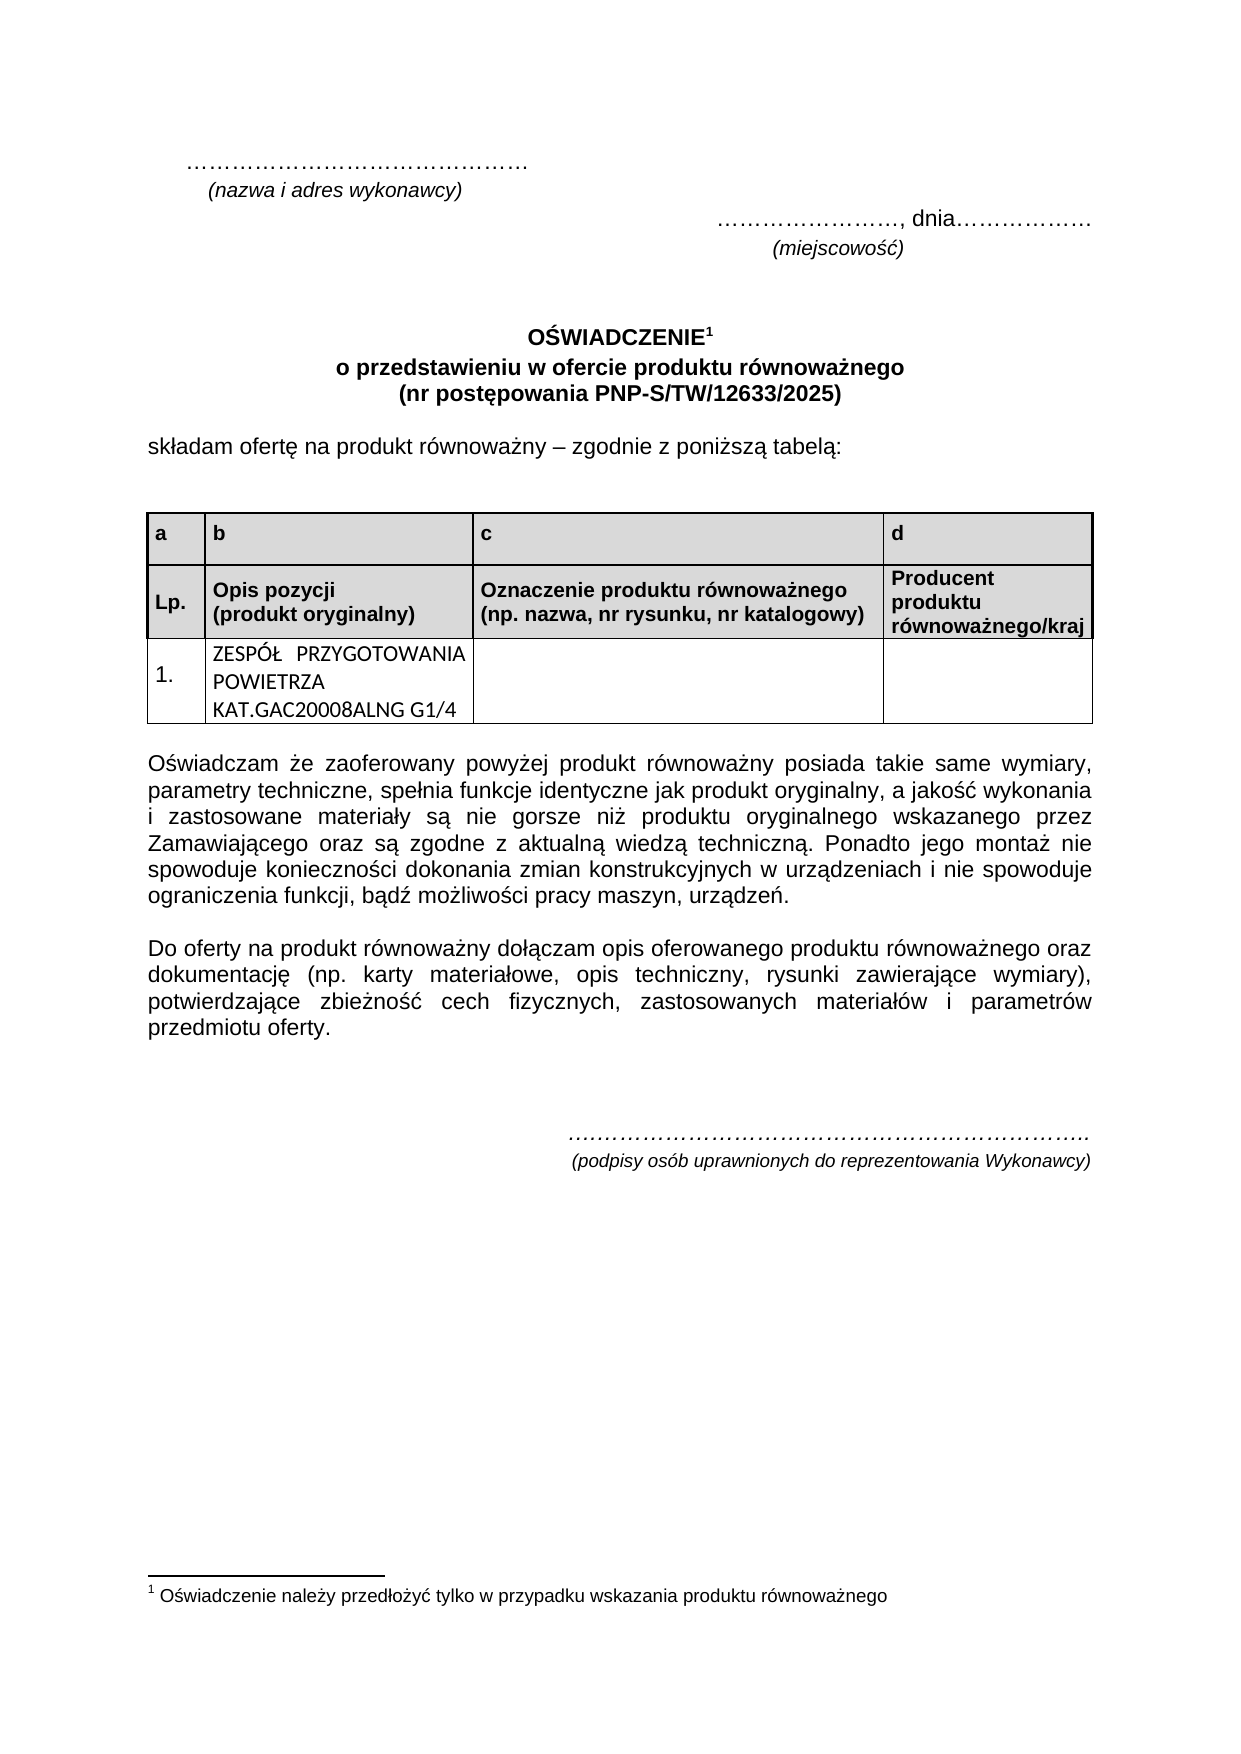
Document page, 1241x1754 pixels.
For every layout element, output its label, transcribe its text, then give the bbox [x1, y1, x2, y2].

table_header c [474, 514, 883, 564]
table_header d [884, 514, 1091, 564]
text (nazwa i adres wykonawcy) [207, 178, 1093, 202]
text o przedstawieniu w ofercie produktu równoważnego [148, 354, 1093, 380]
text ……………………, dnia……………… [185, 205, 1093, 232]
text składam ofertę na produkt równoważny – zgodnie z poniższą tabelą: [148, 433, 1093, 459]
text (nr postępowania PNP-S/TW/12633/2025) [148, 380, 1093, 407]
text (podpisy osób uprawnionych do reprezentowania Wykonawcy) [148, 1149, 1093, 1171]
table_cell ZESPÓŁ PRZYGOTOWANIA POWIETRZA KAT.GAC20008ALNG G1/4 [206, 639, 473, 723]
text OŚWIADCZENIE [148, 324, 1093, 350]
table_header b [206, 514, 472, 564]
table_cell [474, 639, 883, 723]
table_cell Oznaczenie produktu równoważnego (np. nazwa, nr rysunku, nr katalogowy) [474, 566, 883, 638]
text Do oferty na produkt równoważny dołączam opis oferowanego produktu równoważnego oraz dokumentację (np. karty materiałowe, opis techniczny, rysunki zawierające wymiary), potwierdzające zbieżność cech fizycznych, zastosowanych materiałów i parametrów przedmiotu oferty. [148, 935, 1093, 1040]
text Oświadczam że zaoferowany powyżej produkt równoważny posiada takie same wymiary, parametry techniczne, spełnia funkcje identyczne jak produkt oryginalny, a jakość wykonania i zastosowane materiały są nie gorsze niż produktu oryginalnego wskazanego przez Zamawiającego oraz są zgodne z aktualną wiedzą techniczną. Ponadto jego montaż nie spowoduje konieczności dokonania zmian konstrukcyjnych w urządzeniach i nie spowoduje ograniczenia funkcji, bądź możliwości pracy maszyn, urządzeń. [148, 750, 1093, 908]
table_cell 1. [148, 639, 205, 723]
table_cell [884, 639, 1092, 723]
text ….……………………………………………………….. [148, 1119, 1093, 1146]
text (miejscowość) [185, 236, 1093, 259]
table_cell Lp. [149, 566, 204, 638]
table_header a [149, 514, 204, 564]
table_cell Opis pozycji (produkt oryginalny) [206, 566, 472, 638]
table_cell Producent produktu równoważnego/kraj [884, 566, 1091, 638]
text ……………………………………… [185, 148, 1093, 174]
